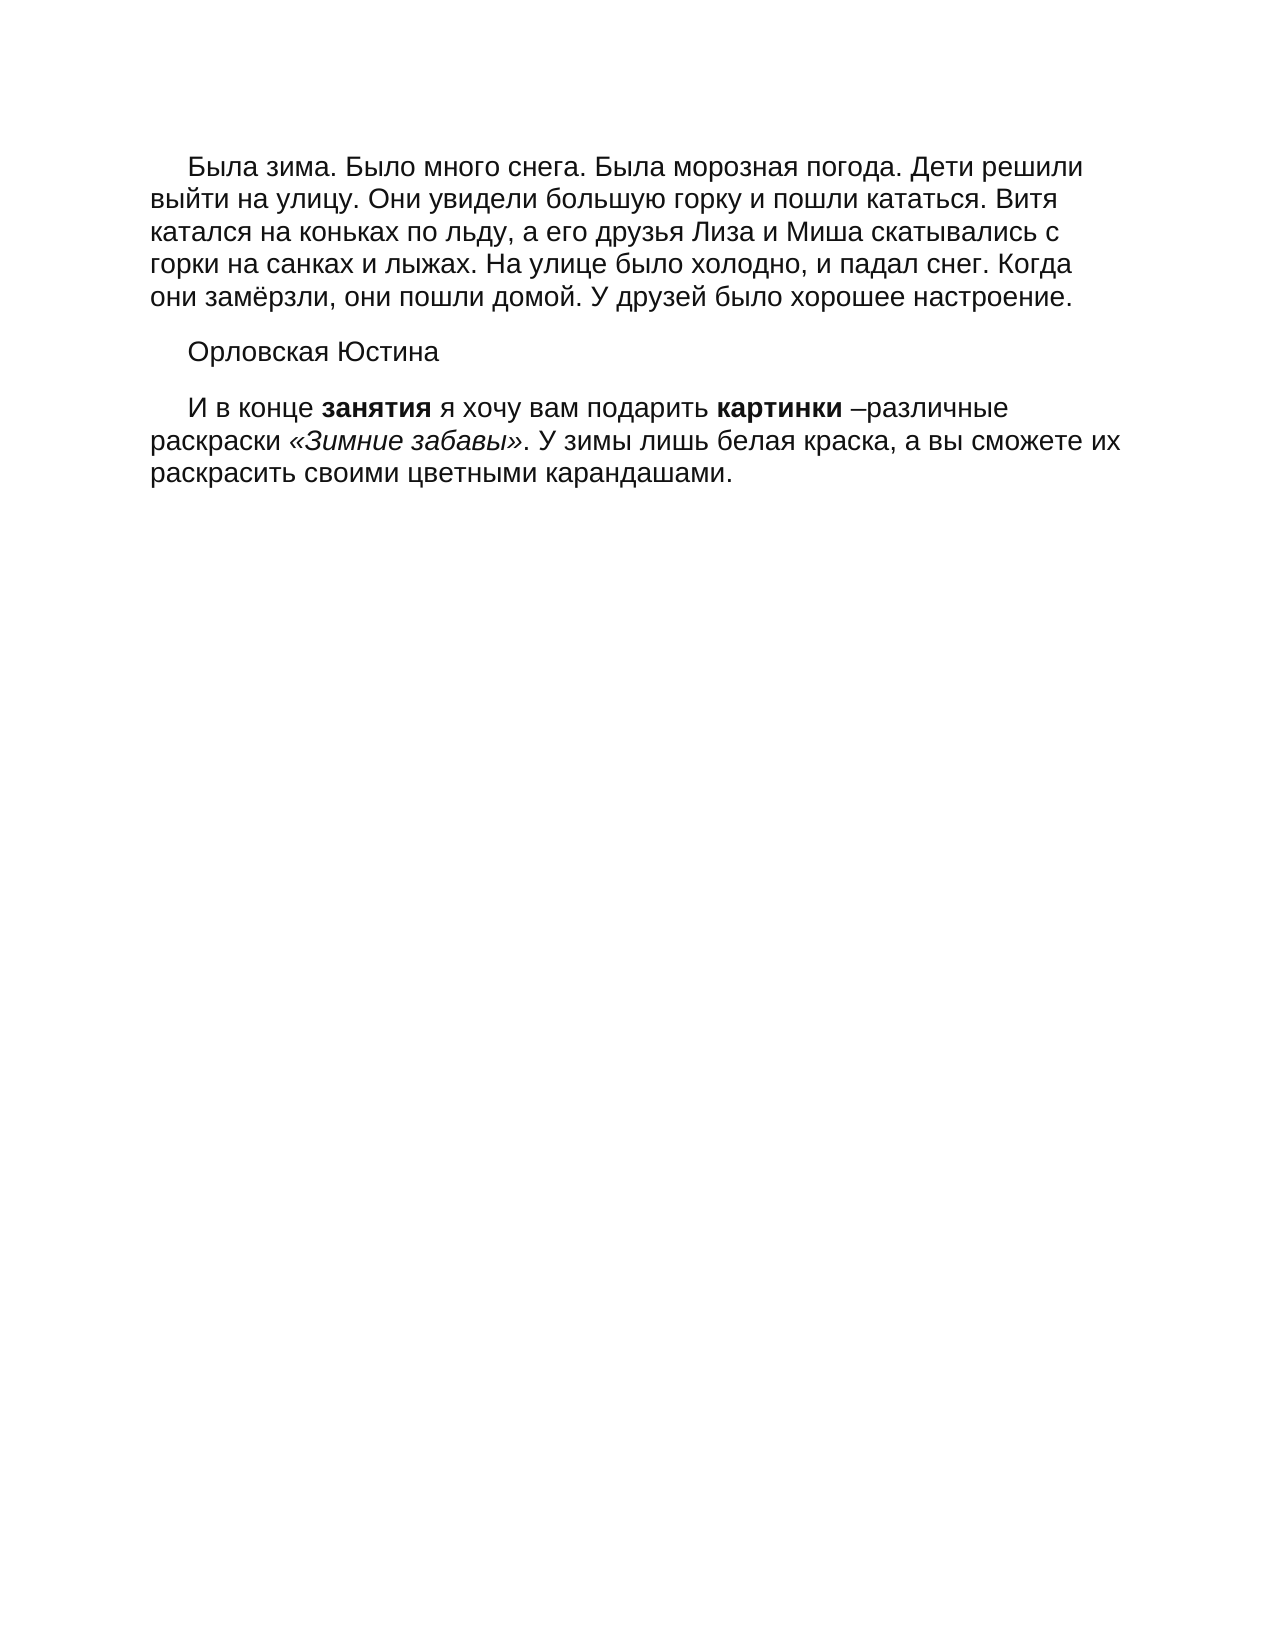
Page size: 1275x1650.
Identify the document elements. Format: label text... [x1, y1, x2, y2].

text Орловская Юстина [150, 335, 1125, 368]
text Была зима. Было много снега. Была морозная погода. Дети решили выйти на улицу. Они увидели большую горку и пошли кататься. Витя катался на коньках по льду, а его друзья Лиза и Миша скатывались с горки на санках и лыжах. На улице было холодно, и падал снег. Когда они замёрзли, они пошли домой. У друзей было хорошее настроение. [150, 150, 1125, 312]
text И в конце занятия я хочу вам подарить картинки –различные раскраски «Зимние забавы». У зимы лишь белая краска, а вы сможете их раскрасить своими цветными карандашами. [150, 391, 1125, 488]
